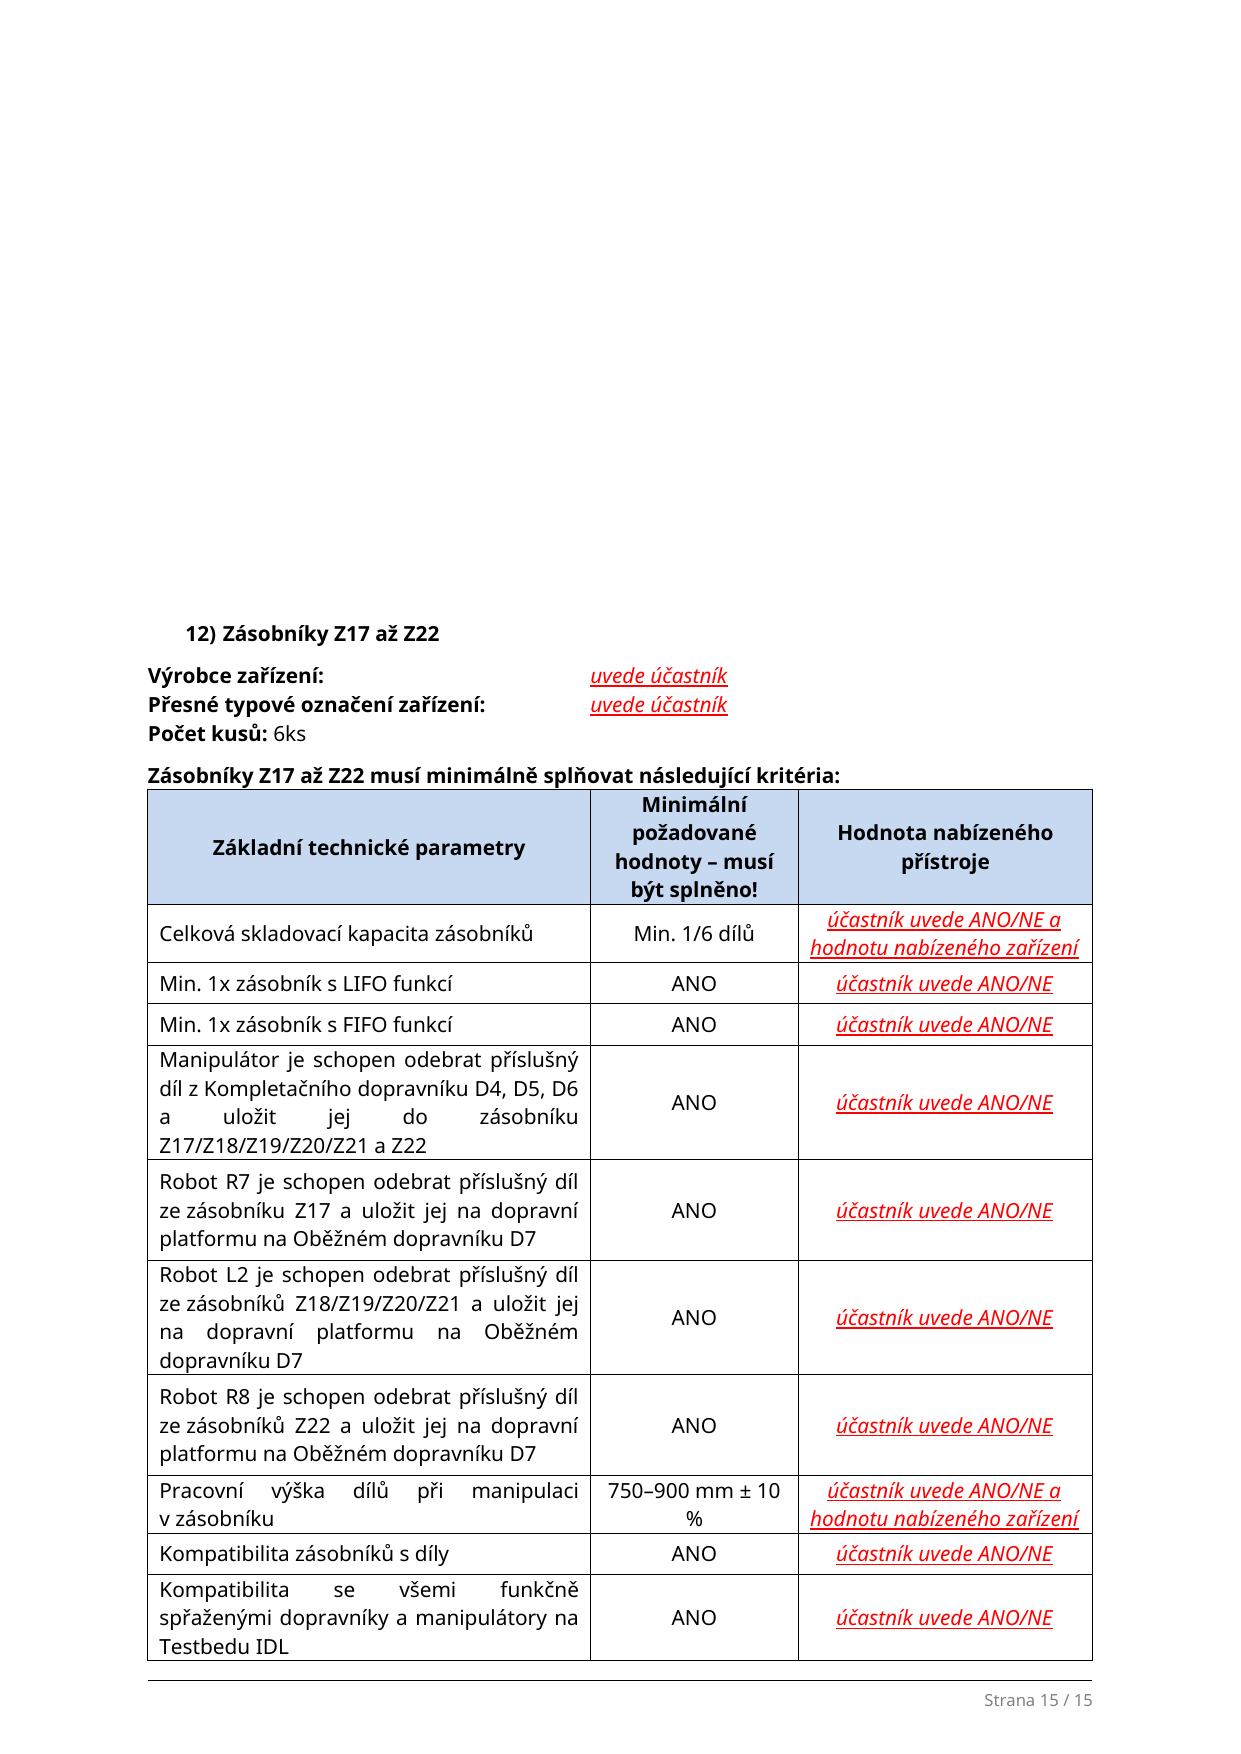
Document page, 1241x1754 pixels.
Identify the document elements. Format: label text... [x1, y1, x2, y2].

table_cell Min. 1x zásobník s FIFO funkcí [148, 1004, 590, 1044]
table_cell ANO [591, 1046, 798, 1159]
text Počet kusů: 6ks [148, 718, 1092, 747]
table_cell Min. 1x zásobník s LIFO funkcí [148, 963, 590, 1003]
table_cell Manipulátor je schopen odebrat příslušný díl z Kompletačního dopravníku D4, D5, D6 a uložit jej do zásobníku Z17/Z18/Z19/Z20/Z21 a Z22 [148, 1046, 590, 1159]
table_cell účastník uvede ANO/NE [799, 1261, 1092, 1374]
table_cell účastník uvede ANO/NE [799, 963, 1092, 1003]
table_cell ANO [591, 1534, 798, 1574]
text Přesné typové označení zařízení: uvede účastník [148, 689, 1092, 718]
list Zásobníky Z17 až Z22 [185, 618, 1092, 647]
table_header Hodnota nabízeného přístroje [799, 790, 1092, 904]
text Zásobníky Z17 až Z22 musí minimálně splňovat následující kritéria: [148, 760, 1092, 789]
table_cell Pracovní výška dílů při manipulaci v zásobníku [148, 1476, 590, 1533]
table_header Základní technické parametry [148, 790, 590, 904]
table_cell ANO [591, 1575, 798, 1660]
table_cell účastník uvede ANO/NE [799, 1575, 1092, 1660]
table_cell ANO [591, 1004, 798, 1044]
table_cell Robot R8 je schopen odebrat příslušný díl ze zásobníků Z22 a uložit jej na dopravní platformu na Oběžném dopravníku D7 [148, 1375, 590, 1475]
table_cell účastník uvede ANO/NE [799, 1534, 1092, 1574]
table_cell Celková skladovací kapacita zásobníků [148, 905, 590, 962]
table_cell účastník uvede ANO/NE [799, 1375, 1092, 1475]
table_cell ANO [591, 963, 798, 1003]
table_cell Robot L2 je schopen odebrat příslušný díl ze zásobníků Z18/Z19/Z20/Z21 a uložit jej na dopravní platformu na Oběžném dopravníku D7 [148, 1261, 590, 1374]
table_cell účastník uvede ANO/NE [799, 1046, 1092, 1159]
text Výrobce zařízení: uvede účastník [148, 660, 1092, 689]
table_cell účastník uvede ANO/NE [799, 1160, 1092, 1259]
table_cell Kompatibilita zásobníků s díly [148, 1534, 590, 1574]
table_cell účastník uvede ANO/NE a hodnotu nabízeného zařízení [799, 905, 1092, 962]
table_cell 750–900 mm ± 10 % [591, 1476, 798, 1533]
table_cell Min. 1/6 dílů [591, 905, 798, 962]
table_cell účastník uvede ANO/NE [799, 1004, 1092, 1044]
table_cell Robot R7 je schopen odebrat příslušný díl ze zásobníku Z17 a uložit jej na dopravní platformu na Oběžném dopravníku D7 [148, 1160, 590, 1259]
table_cell Kompatibilita se všemi funkčně spřaženými dopravníky a manipulátory na Testbedu IDL [148, 1575, 590, 1660]
table_cell ANO [591, 1160, 798, 1259]
table_cell ANO [591, 1261, 798, 1374]
table_cell účastník uvede ANO/NE a hodnotu nabízeného zařízení [799, 1476, 1092, 1533]
table_cell ANO [591, 1375, 798, 1475]
table_header Minimální požadované hodnoty – musí být splněno! [591, 790, 798, 904]
